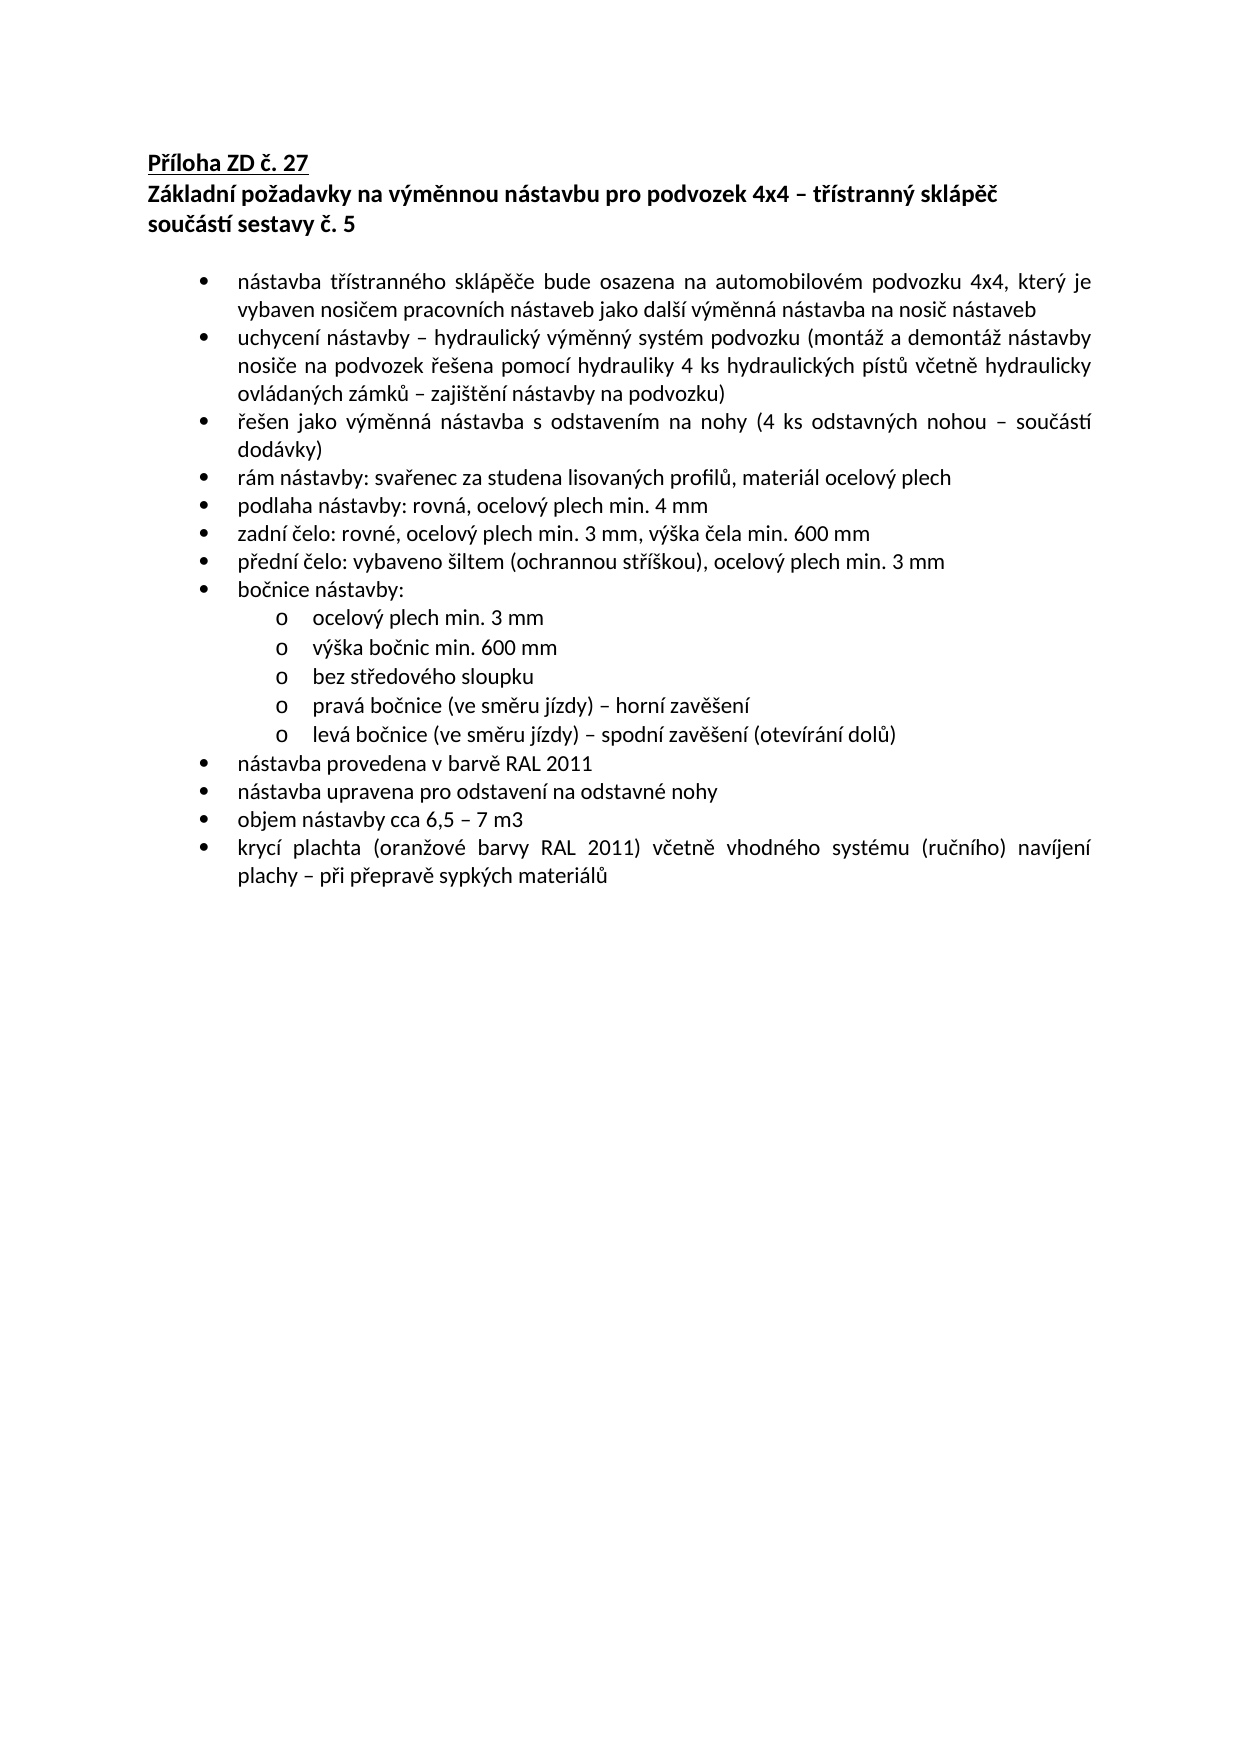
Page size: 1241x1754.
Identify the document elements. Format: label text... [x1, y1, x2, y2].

list bez středového sloupku [275, 662, 1093, 691]
list výška bočnic min. 600 mm [275, 633, 1093, 662]
list přední čelo: vybaveno šiltem (ochrannou stříškou), ocelový plech min. 3 mm [200, 547, 1093, 575]
list krycí plachta (oranžové barvy RAL 2011) včetně vhodného systému (ručního) navíjení plachy – při přepravě sypkých materiálů [200, 833, 1093, 889]
text Základní požadavky na výměnnou nástavbu pro podvozek 4x4 – třístranný sklápěč [148, 178, 1093, 209]
list zadní čelo: rovné, ocelový plech min. 3 mm, výška čela min. 600 mm [200, 519, 1093, 547]
list podlaha nástavby: rovná, ocelový plech min. 4 mm [200, 491, 1093, 519]
text součástí sestavy č. 5 [148, 209, 1093, 239]
list řešen jako výměnná nástavba s odstavením na nohy (4 ks odstavných nohou – součástí dodávky) [200, 407, 1093, 463]
text Příloha ZD č. 27 [148, 148, 1093, 178]
list bočnice nástavby: [200, 575, 1093, 603]
list nástavba třístranného sklápěče bude osazena na automobilovém podvozku 4x4, který je vybaven nosičem pracovních nástaveb jako další výměnná nástavba na nosič nástaveb [200, 267, 1093, 323]
list ocelový plech min. 3 mm [275, 603, 1093, 633]
list rám nástavby: svařenec za studena lisovaných profilů, materiál ocelový plech [200, 463, 1093, 491]
list nástavba upravena pro odstavení na odstavné nohy [200, 777, 1093, 805]
list uchycení nástavby – hydraulický výměnný systém podvozku (montáž a demontáž nástavby nosiče na podvozek řešena pomocí hydrauliky 4 ks hydraulických pístů včetně hydraulicky ovládaných zámků – zajištění nástavby na podvozku) [200, 323, 1093, 407]
list nástavba provedena v barvě RAL 2011 [200, 749, 1093, 777]
list levá bočnice (ve směru jízdy) – spodní zavěšení (otevírání dolů) [275, 720, 1093, 749]
list pravá bočnice (ve směru jízdy) – horní zavěšení [275, 691, 1093, 720]
list objem nástavby cca 6,5 – 7 m3 [200, 805, 1093, 833]
